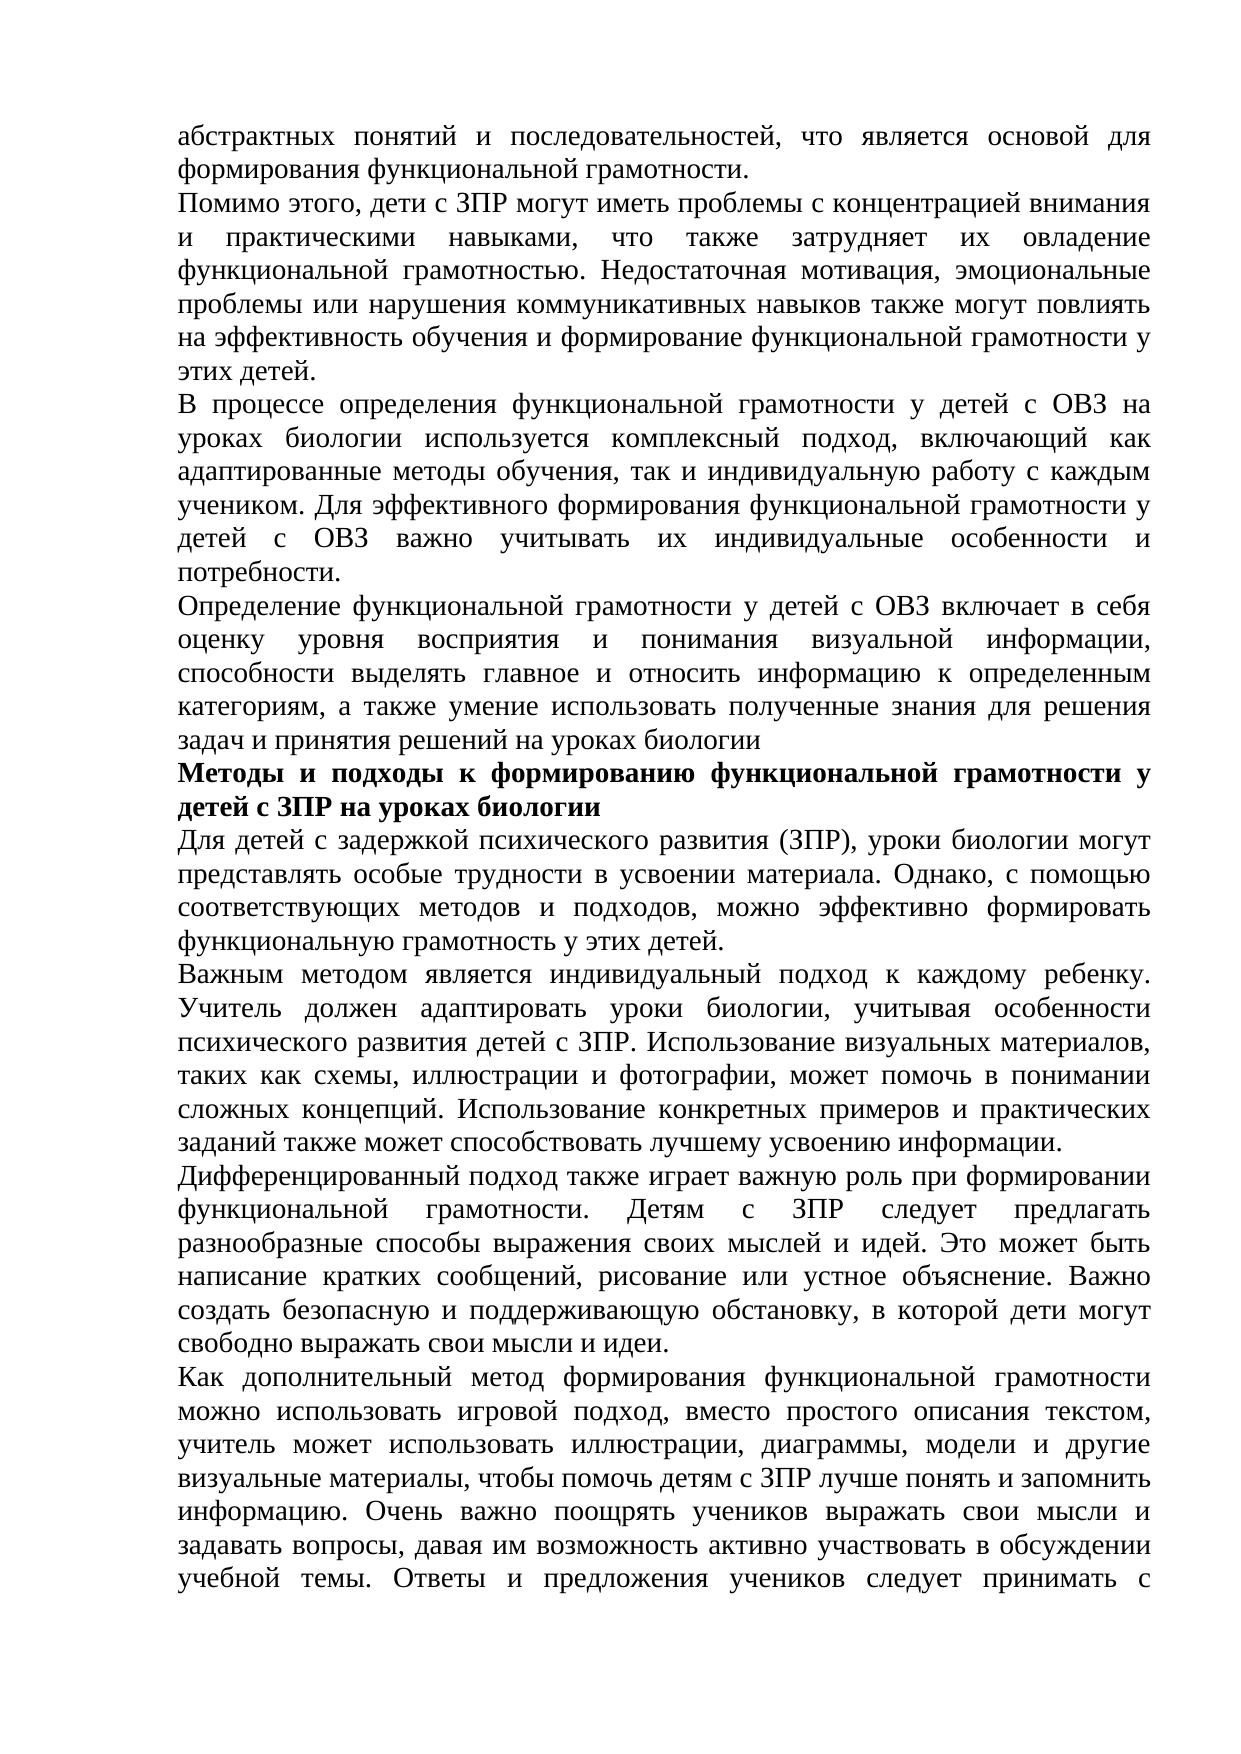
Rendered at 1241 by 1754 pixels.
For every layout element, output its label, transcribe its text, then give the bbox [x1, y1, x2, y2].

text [177, 1359, 1152, 1594]
subtitle Методы и подходы к формированию функциональной грамотности у детей с ЗПР на уроках биологии [177, 755, 1152, 822]
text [177, 118, 1152, 185]
text Дифференцированный подход также играет важную роль при формировании функциональной грамотности. Детям с ЗПР следует предлагать разнообразные способы выражения своих мыслей и идей. Это может быть написание кратких сообщений, рисование или устное объяснение. Важно создать безопасную и поддерживающую обстановку, в которой дети могут свободно выражать свои мысли и идеи. [177, 1158, 1152, 1359]
text Помимо этого, дети с ЗПР могут иметь проблемы с концентрацией внимания и практическими навыками, что также затрудняет их овладение функциональной грамотностью. Недостаточная мотивация, эмоциональные проблемы или нарушения коммуникативных навыков также могут повлиять на эффективность обучения и формирование функциональной грамотности у этих детей. [177, 185, 1152, 386]
text Важным методом является индивидуальный подход к каждому ребенку. Учитель должен адаптировать уроки биологии, учитывая особенности психического развития детей с ЗПР. Использование визуальных материалов, таких как схемы, иллюстрации и фотографии, может помочь в понимании сложных концепций. Использование конкретных примеров и практических заданий также может способствовать лучшему усвоению информации. [177, 957, 1152, 1158]
text Определение функциональной грамотности у детей с ОВЗ включает в себя оценку уровня восприятия и понимания визуальной информации, способности выделять главное и относить информацию к определенным категориям, а также умение использовать полученные знания для решения задач и принятия решений на уроках биологии [177, 588, 1152, 755]
text Для детей с задержкой психического развития (ЗПР), уроки биологии могут представлять особые трудности в усвоении материала. Однако, с помощью соответствующих методов и подходов, можно эффективно формировать функциональную грамотность у этих детей. [177, 822, 1152, 957]
text В процессе определения функциональной грамотности у детей с ОВЗ на уроках биологии используется комплексный подход, включающий как адаптированные методы обучения, так и индивидуальную работу с каждым учеником. Для эффективного формирования функциональной грамотности у детей с ОВЗ важно учитывать их индивидуальные особенности и потребности. [177, 386, 1152, 588]
